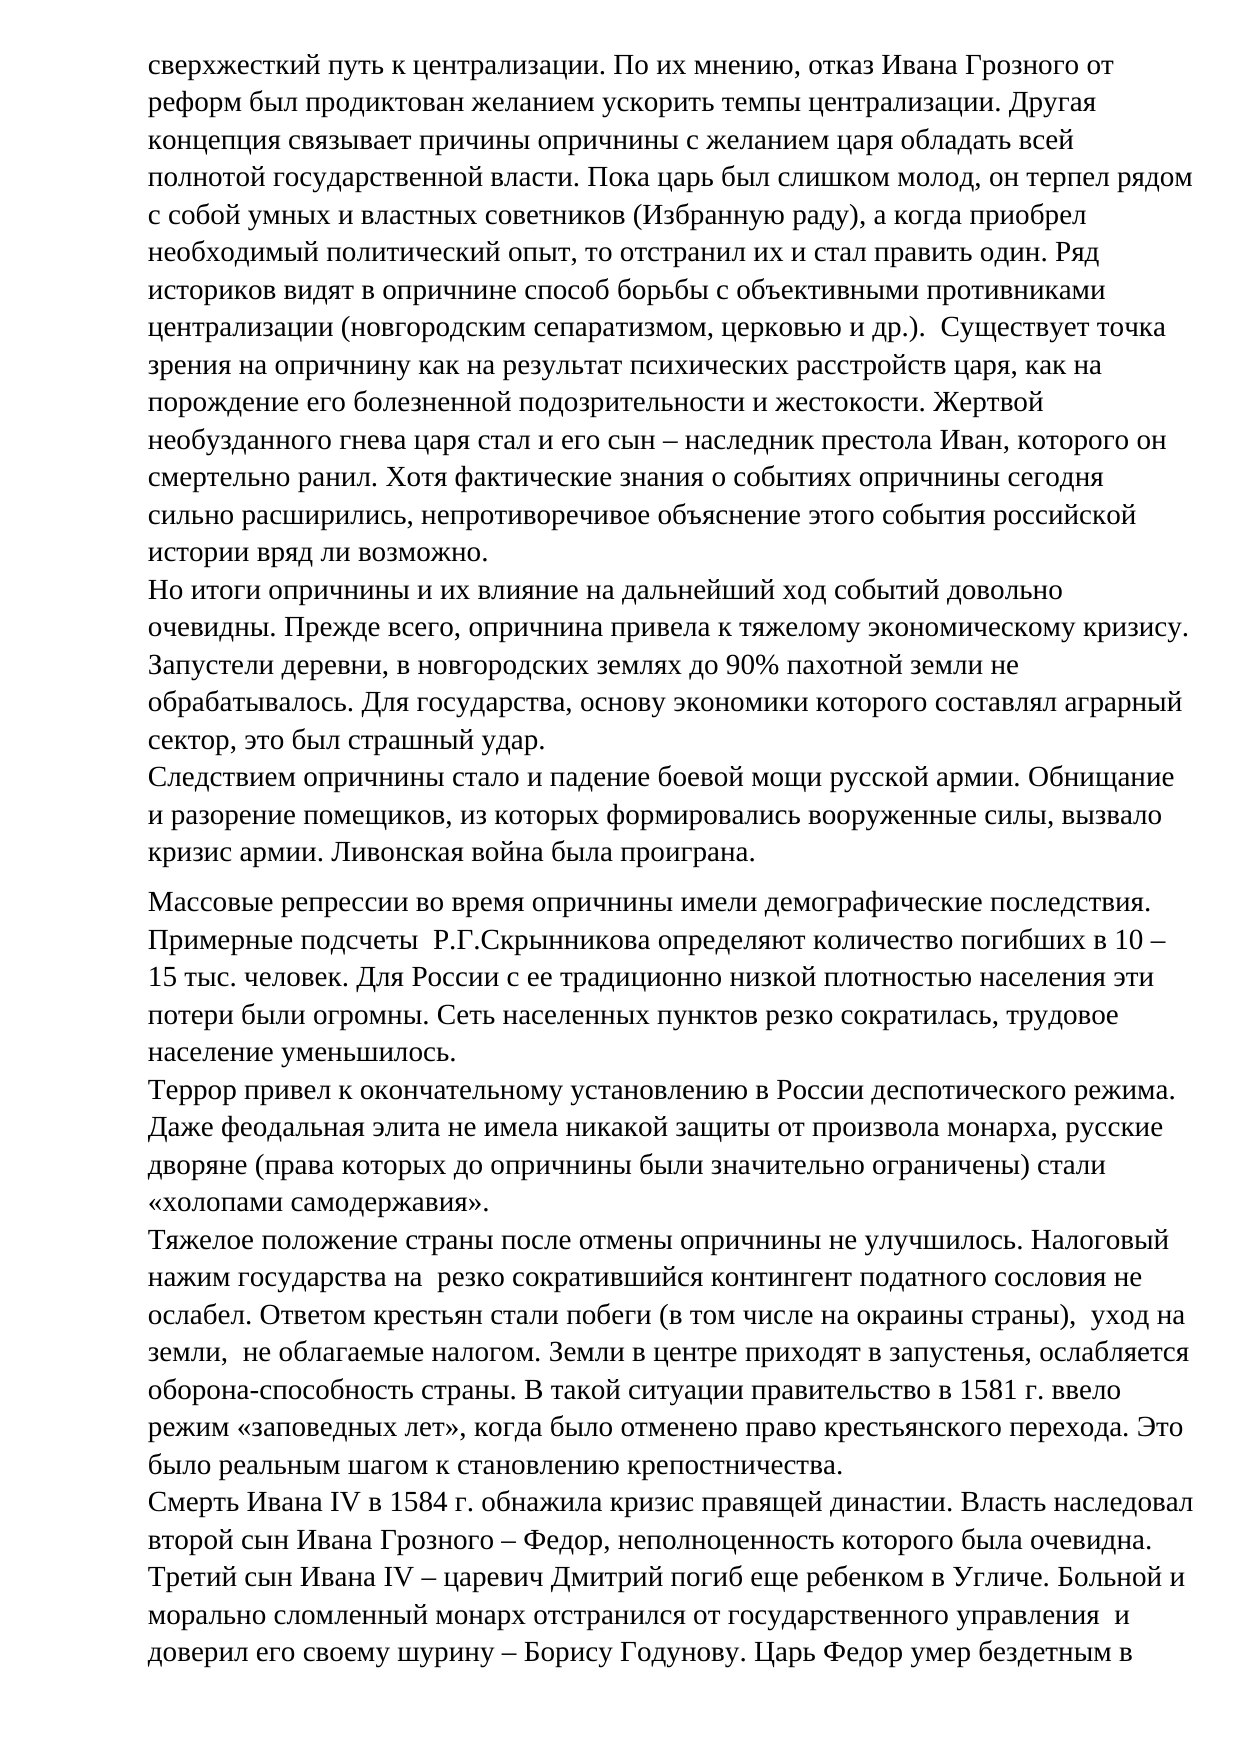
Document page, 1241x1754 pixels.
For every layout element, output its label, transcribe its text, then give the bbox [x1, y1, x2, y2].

text Но итоги опричнины и их влияние на дальнейший ход событий довольно очевидны. Прежде всего, опричнина привела к тяжелому экономическому кризису. Запустели деревни, в новгородских землях до 90% пахотной земли не обрабатывалось. Для государства, основу экономики которого составлял аграрный сектор, это был страшный удар. [148, 569, 1196, 757]
text Следствием опричнины стало и падение боевой мощи русской армии. Обнищание и разорение помещиков, из которых формировались вооруженные силы, вызвало кризис армии. Ливонская война была проиграна. [148, 757, 1196, 869]
text Террор привел к окончательному установлению в России деспотического режима. Даже феодальная элита не имела никакой защиты от произвола монарха, русские дворяне (права которых до опричнины были значительно ограничены) стали «холопами самодержавия». [148, 1069, 1196, 1219]
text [148, 44, 1196, 569]
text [148, 1482, 1196, 1669]
text Массовые репрессии во время опричнины имели демографические последствия. Примерные подсчеты Р.Г.Скрынникова определяют количество погибших в 10 – 15 тыс. человек. Для России с ее традиционно низкой плотностью населения эти потери были огромны. Сеть населенных пунктов резко сократилась, трудовое население уменьшилось. [148, 882, 1178, 1069]
text Тяжелое положение страны после отмены опричнины не улучшилось. Налоговый нажим государства на резко сократившийся контингент податного сословия не ослабел. Ответом крестьян стали побеги (в том числе на окраины страны), уход на земли, не облагаемые налогом. Земли в центре приходят в запустенья, ослабляется оборона-способность страны. В такой ситуации правительство в 1581 г. ввело режим «заповедных лет», когда было отменено право крестьянского перехода. Это было реальным шагом к становлению крепостничества. [148, 1219, 1196, 1482]
